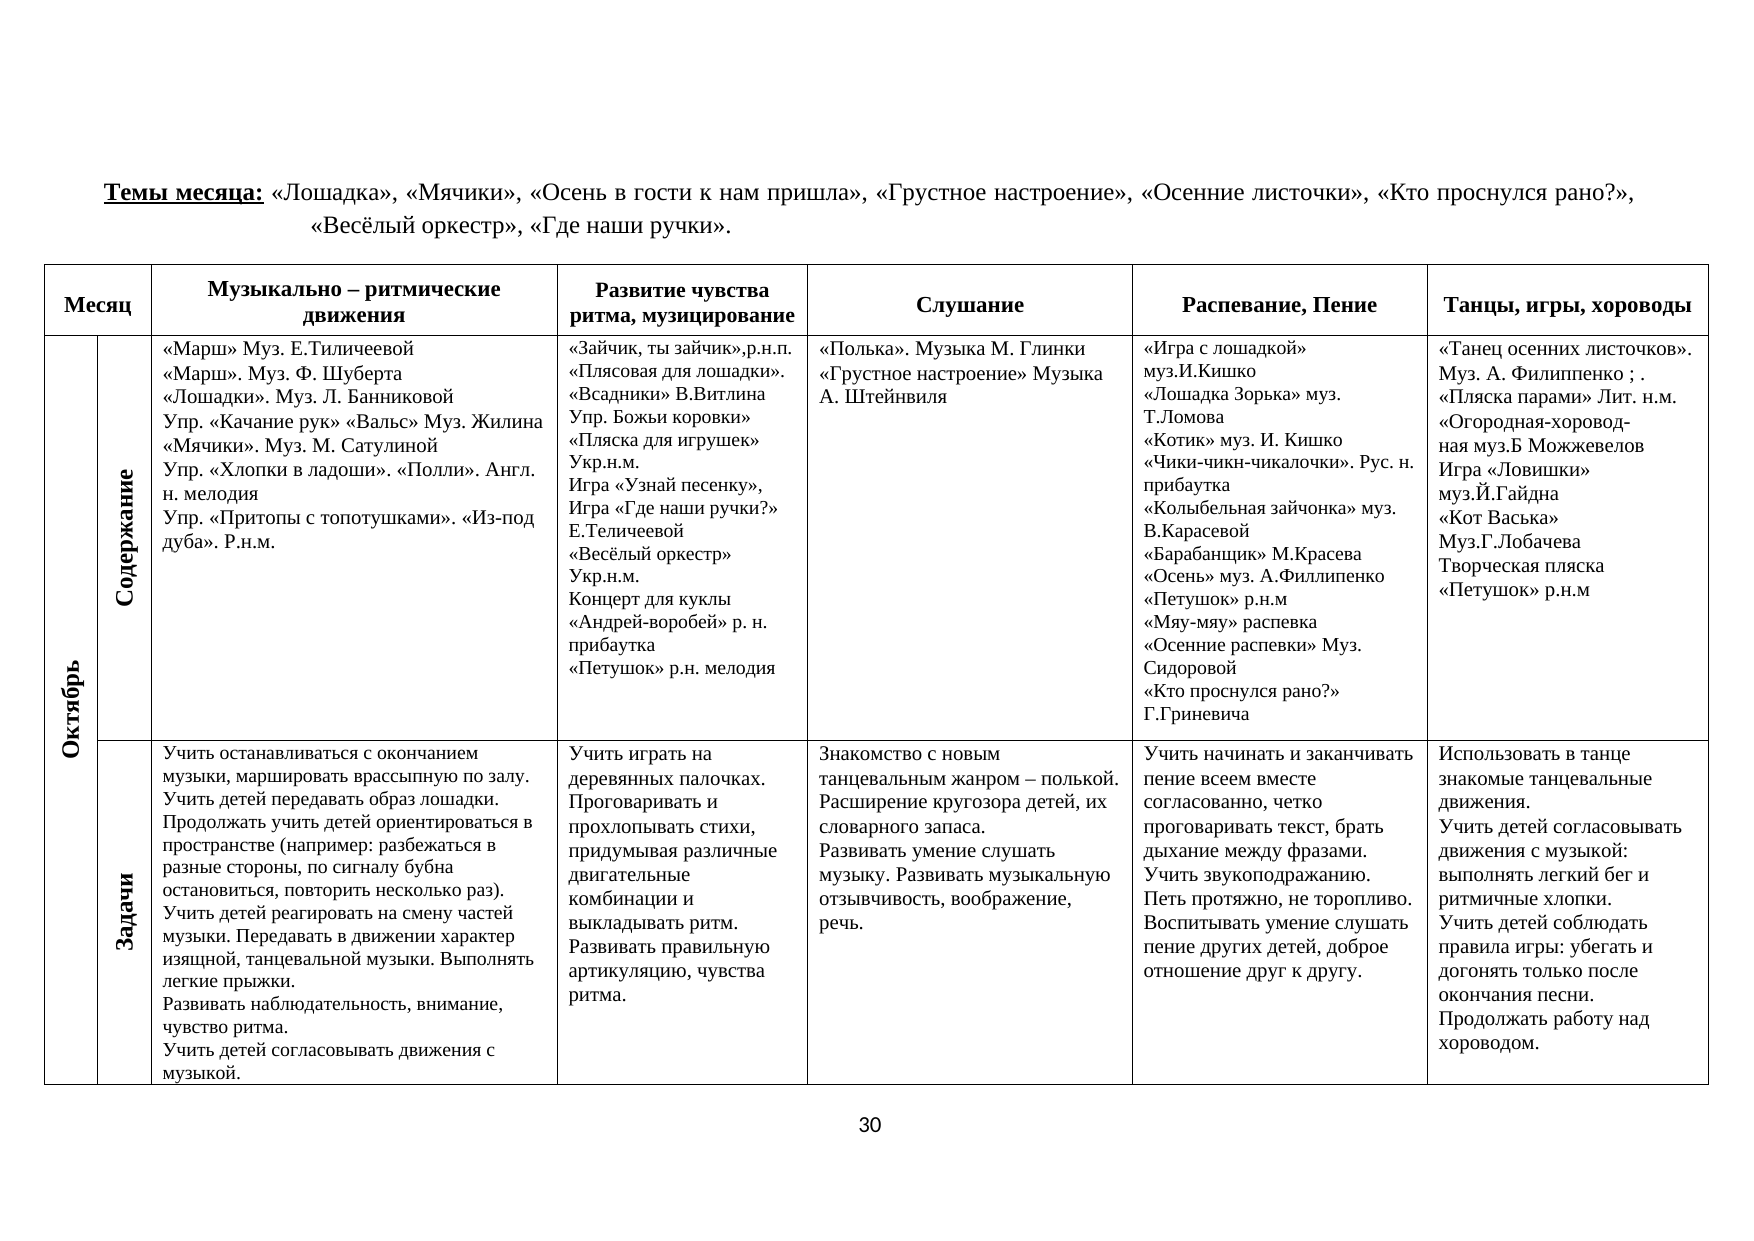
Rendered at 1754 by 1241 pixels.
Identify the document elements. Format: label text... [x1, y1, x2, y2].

table_cell Использовать в танце знакомые танцевальные движения. Учить детей согласовывать движения с музыкой: выполнять легкий бег и ритмичные хлопки. Учить детей соблюдать правила игры: убегать и догонять только после окончания песни. Продолжать работу над хороводом. [1428, 741, 1708, 1083]
table_cell «Игра с лошадкой» муз.И.Кишко «Лошадка Зорька» муз. Т.Ломова «Котик» муз. И. Кишко «Чики-чикн-чикалочки». Рус. н. прибаутка «Колыбельная зайчонка» муз. В.Карасевой «Барабанщик» М.Красева «Осень» муз. А.Филлипенко «Петушок» р.н.м «Мяу-мяу» распевка «Осенние распевки» Муз. Сидоровой «Кто проснулся рано?» Г.Гриневича [1133, 336, 1427, 740]
text Темы месяца: «Лошадка», «Мячики», «Осень в гости к нам пришла», «Грустное настроение», «Осенние листочки», «Кто проснулся рано?», «Весёлый оркестр», «Где наши ручки». [103, 177, 1636, 239]
table_cell Октябрь [45, 336, 97, 1083]
table_cell Задачи [98, 741, 151, 1083]
table_cell Знакомство с новым танцевальным жанром – полькой. Расширение кругозора детей, их словарного запаса. Развивать умение слушать музыку. Развивать музыкальную отзывчивость, воображение, речь. [808, 741, 1132, 1083]
table_cell Учить начинать и заканчивать пение всеем вместе согласованно, четко проговаривать текст, брать дыхание между фразами. Учить звукоподражанию. Петь протяжно, не торопливо. Воспитывать умение слушать пение других детей, доброе отношение друг к другу. [1133, 741, 1427, 1083]
table_cell Учить останавливаться с окончанием музыки, маршировать врассыпную по залу. Учить детей передавать образ лошадки. Продолжать учить детей ориентироваться в пространстве (например: разбежаться в разные стороны, по сигналу бубна остановиться, повторить несколько раз). Учить детей реагировать на смену частей музыки. Передавать в движении характер изящной, танцевальной музыки. Выполнять легкие прыжки. Развивать наблюдательность, внимание, чувство ритма. Учить детей согласовывать движения с музыкой. [152, 741, 557, 1083]
table_cell Содержание [98, 336, 151, 740]
table_header Распевание, Пение [1133, 265, 1427, 335]
table_cell «Полька». Музыка М. Глинки «Грустное настроение» Музыка А. Штейнвиля [808, 336, 1132, 740]
table_cell Учить играть на деревянных палочках. Проговаривать и прохлопывать стихи, придумывая различные двигательные комбинации и выкладывать ритм. Развивать правильную артикуляцию, чувства ритма. [558, 741, 807, 1083]
table_header Танцы, игры, хороводы [1428, 265, 1708, 335]
table_header Слушание [808, 265, 1132, 335]
table_header Музыкально – ритмические движения [152, 265, 557, 335]
table_header Развитие чувства ритма, музицирование [558, 265, 807, 335]
table_header Месяц [45, 265, 151, 335]
table_cell «Марш» Муз. Е.Тиличеевой «Марш». Муз. Ф. Шуберта «Лошадки». Муз. Л. Банниковой Упр. «Качание рук» «Вальс» Муз. Жилина «Мячики». Муз. М. Сатулиной Упр. «Хлопки в ладоши». «Полли». Англ. н. мелодия Упр. «Притопы с топотушками». «Из-под дуба». Р.н.м. [152, 336, 557, 740]
table_cell «Зайчик, ты зайчик»,р.н.п. «Плясовая для лошадки». «Всадники» В.Витлина Упр. Божьи коровки» «Пляска для игрушек» Укр.н.м. Игра «Узнай песенку», Игра «Где наши ручки?» Е.Теличеевой «Весёлый оркестр» Укр.н.м. Концерт для куклы «Андрей-воробей» р. н. прибаутка «Петушок» р.н. мелодия [558, 336, 807, 740]
table_cell «Танец осенних листочков». Муз. А. Филиппенко ; . «Пляска парами» Лит. н.м. «Огородная-хоровод- ная муз.Б Можжевелов Игра «Ловишки» муз.Й.Гайдна «Кот Васька» Муз.Г.Лобачева Творческая пляска «Петушок» р.н.м [1428, 336, 1708, 740]
